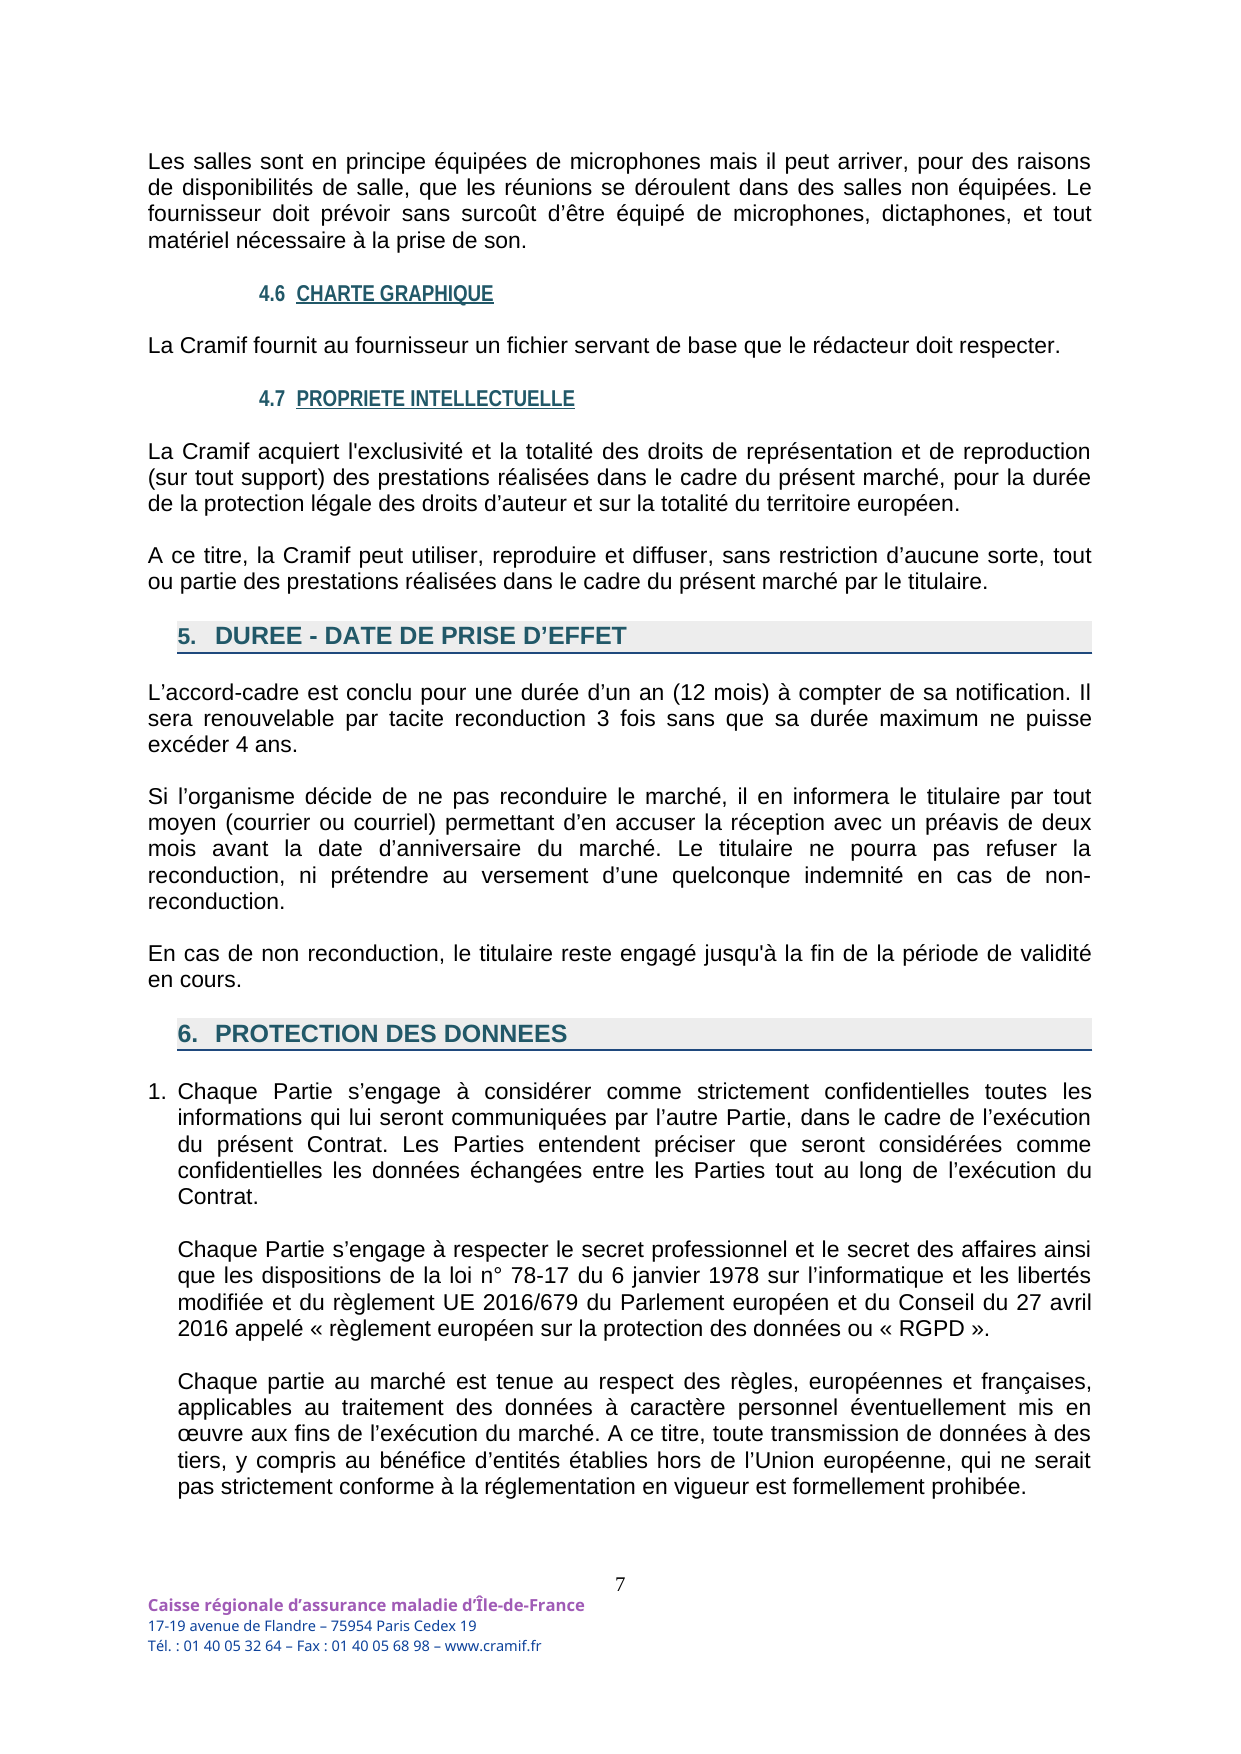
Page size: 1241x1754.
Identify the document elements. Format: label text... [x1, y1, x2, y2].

subtitle PROTECTION DES DONNEES [177, 1018, 1092, 1049]
text L’accord-cadre est conclu pour une durée d’un an (12 mois) à compter de sa notification. Il sera renouvelable par tacite reconduction 3 fois sans que sa durée maximum ne puisse excéder 4 ans. [148, 679, 1092, 758]
subtitle DUREE - DATE DE PRISE D’EFFET [177, 621, 1092, 652]
text Si l’organisme décide de ne pas reconduire le marché, il en informera le titulaire par tout moyen (courrier ou courriel) permettant d’en accuser la réception avec un préavis de deux mois avant la date d’anniversaire du marché. Le titulaire ne pourra pas refuser la reconduction, ni prétendre au versement d’une quelconque indemnité en cas de non-reconduction. [148, 783, 1092, 914]
subtitle CHARTE GRAPHIQUE [259, 279, 1092, 306]
text A ce titre, la Cramif peut utiliser, reproduire et diffuser, sans restriction d’aucune sorte, tout ou partie des prestations réalisées dans le cadre du présent marché par le titulaire. [148, 542, 1092, 594]
list Chaque Partie s’engage à considérer comme strictement confidentielles toutes les informations qui lui seront communiquées par l’autre Partie, dans le cadre de l’exécution du présent Contrat. Les Parties entendent préciser que seront considérées comme confidentielles les données échangées entre les Parties tout au long de l’exécution du Contrat. [148, 1078, 1092, 1209]
text La Cramif acquiert l'exclusivité et la totalité des droits de représentation et de reproduction (sur tout support) des prestations réalisées dans le cadre du présent marché, pour la durée de la protection légale des droits d’auteur et sur la totalité du territoire européen. [148, 438, 1092, 517]
text En cas de non reconduction, le titulaire reste engagé jusqu'à la fin de la période de validité en cours. [148, 939, 1092, 992]
text Chaque Partie s’engage à respecter le secret professionnel et le secret des affaires ainsi que les dispositions de la loi n° 78-17 du 6 janvier 1978 sur l’informatique et les libertés modifiée et du règlement UE 2016/679 du Parlement européen et du Conseil du 27 avril 2016 appelé « règlement européen sur la protection des données ou « RGPD ». [177, 1236, 1092, 1341]
text La Cramif fournit au fournisseur un fichier servant de base que le rédacteur doit respecter. [148, 332, 1092, 358]
text Les salles sont en principe équipées de microphones mais il peut arriver, pour des raisons de disponibilités de salle, que les réunions se déroulent dans des salles non équipées. Le fournisseur doit prévoir sans surcoût d’être équipé de microphones, dictaphones, et tout matériel nécessaire à la prise de son. [148, 148, 1092, 253]
subtitle PROPRIETE INTELLECTUELLE [259, 385, 1092, 411]
text Chaque partie au marché est tenue au respect des règles, européennes et françaises, applicables au traitement des données à caractère personnel éventuellement mis en œuvre aux fins de l’exécution du marché. A ce titre, toute transmission de données à des tiers, y compris au bénéfice d’entités établies hors de l’Union européenne, qui ne serait pas strictement conforme à la réglementation en vigueur est formellement prohibée. [177, 1368, 1092, 1499]
